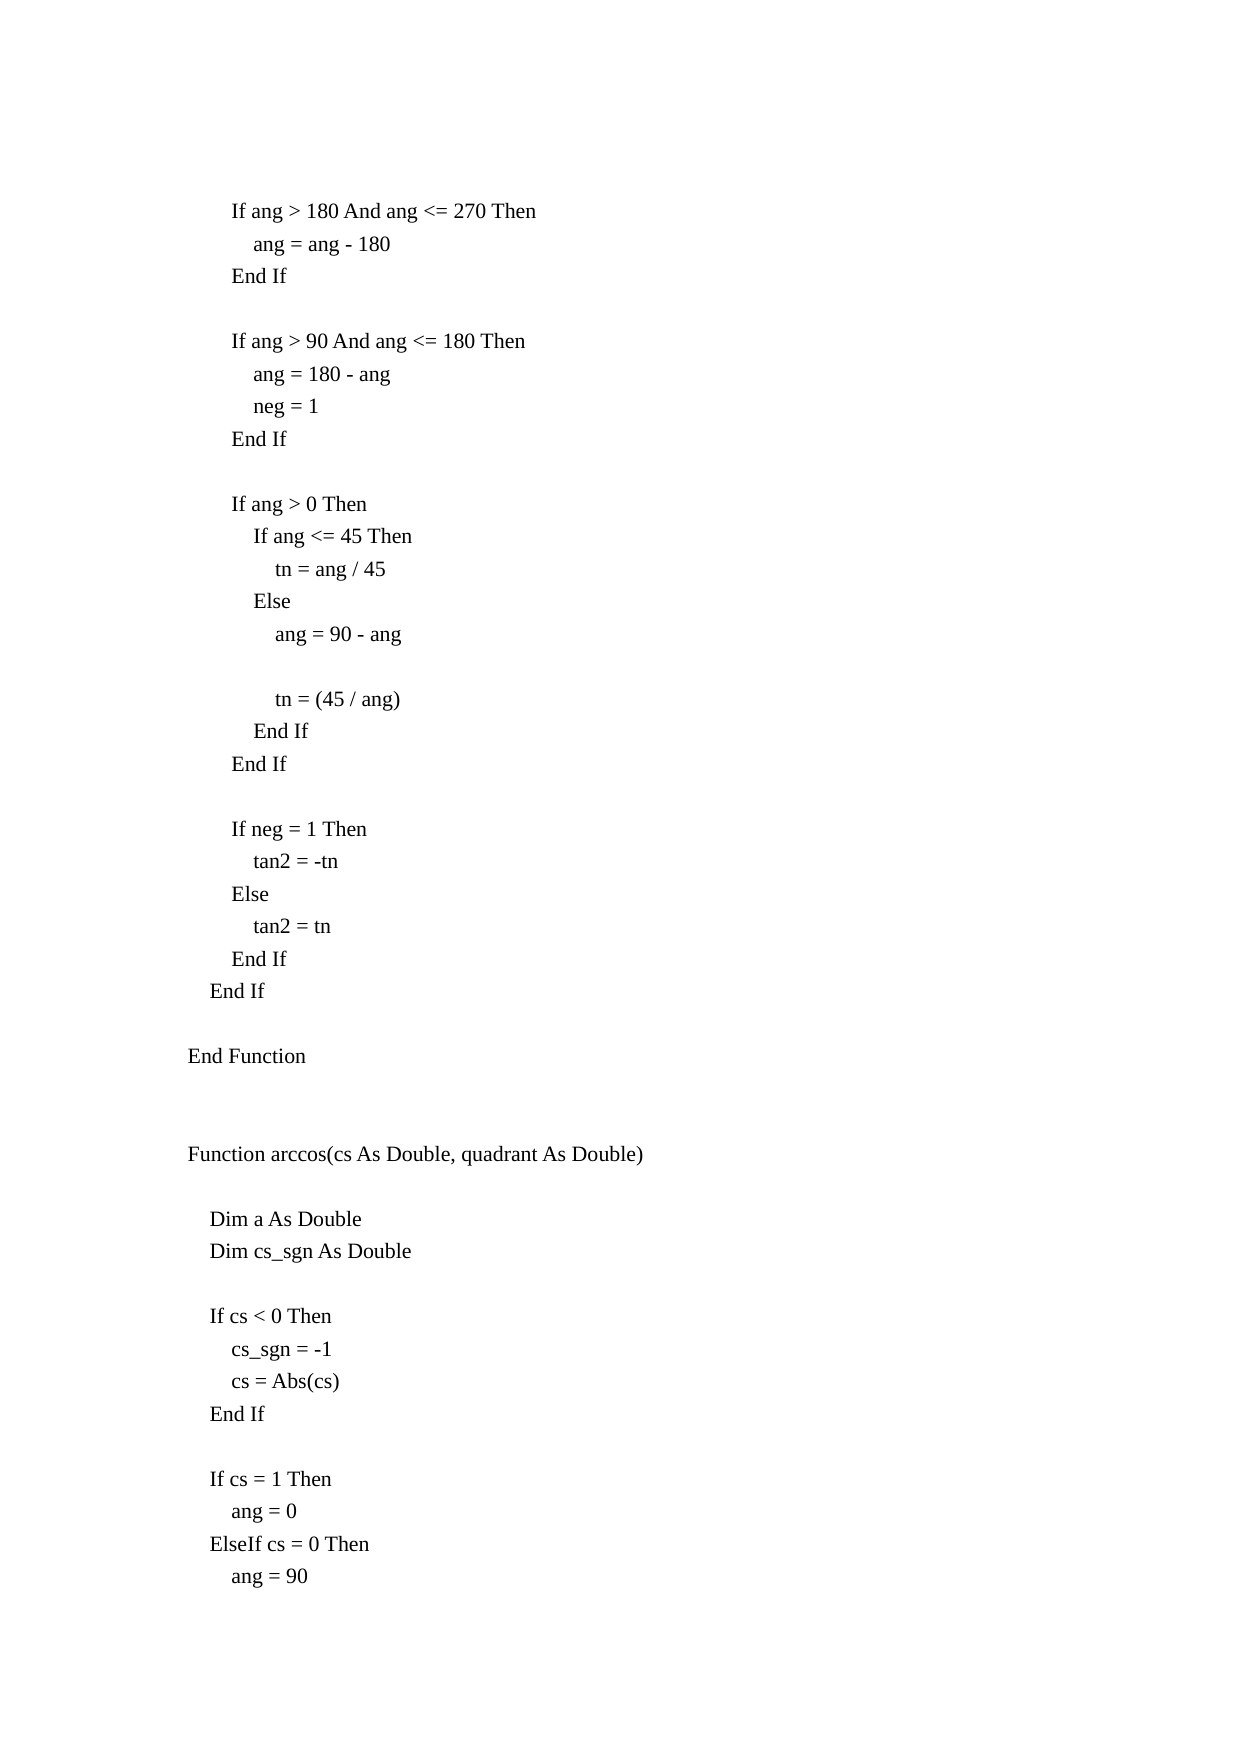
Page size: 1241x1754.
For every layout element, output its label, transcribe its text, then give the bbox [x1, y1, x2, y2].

text End If [187, 747, 1053, 779]
text End If [187, 259, 1053, 292]
text If neg = 1 Then [187, 812, 1053, 844]
text tan2 = tn [187, 909, 1053, 942]
text tn = ang / 45 [187, 552, 1053, 584]
text ang = 180 - ang [187, 357, 1053, 389]
text neg = 1 [187, 389, 1053, 422]
text If ang > 0 Then [187, 487, 1053, 519]
text End If [187, 942, 1053, 974]
text ang = 90 [187, 1559, 1053, 1592]
text If cs = 1 Then [187, 1462, 1053, 1494]
text ang = ang - 180 [187, 227, 1053, 259]
text Dim cs_sgn As Double [187, 1234, 1053, 1267]
text Else [187, 584, 1053, 617]
text If ang <= 45 Then [187, 519, 1053, 552]
text If ang > 90 And ang <= 180 Then [187, 324, 1053, 357]
text Dim a As Double [187, 1202, 1053, 1234]
text End If [187, 422, 1053, 454]
text ElseIf cs = 0 Then [187, 1527, 1053, 1559]
text cs = Abs(cs) [187, 1364, 1053, 1397]
text Function arccos(cs As Double, quadrant As Double) [187, 1137, 1053, 1169]
text End If [187, 714, 1053, 747]
text End If [187, 974, 1053, 1007]
text cs_sgn = -1 [187, 1332, 1053, 1364]
text tn = (45 / ang) [187, 682, 1053, 714]
text End Function [187, 1039, 1053, 1072]
text If cs < 0 Then [187, 1299, 1053, 1332]
text Else [187, 877, 1053, 909]
text ang = 0 [187, 1494, 1053, 1527]
text ang = 90 - ang [187, 617, 1053, 649]
text End If [187, 1397, 1053, 1429]
text If ang > 180 And ang <= 270 Then [187, 194, 1053, 227]
text tan2 = -tn [187, 844, 1053, 877]
